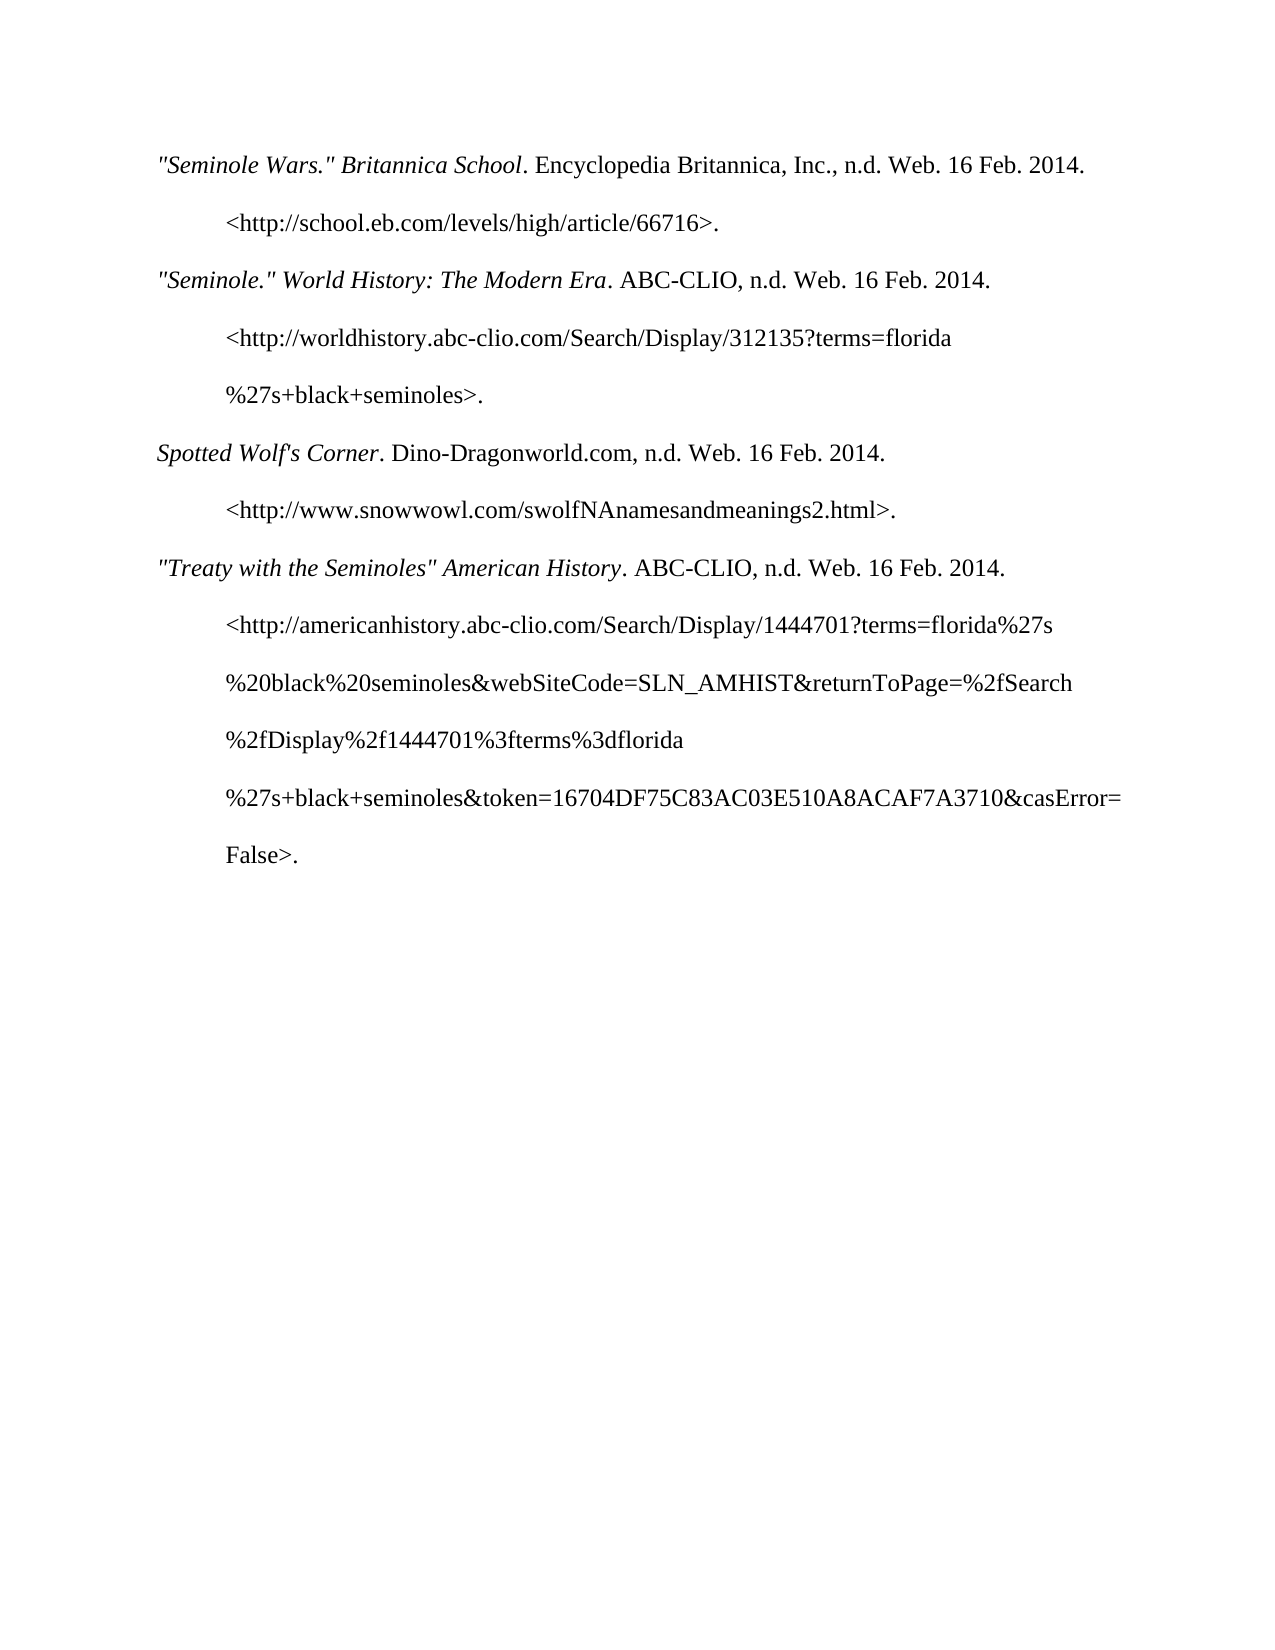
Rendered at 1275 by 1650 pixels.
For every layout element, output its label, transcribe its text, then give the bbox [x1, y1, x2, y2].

text "Seminole." World History: The Modern Era. ABC-CLIO, n.d. Web. 16 Feb. 2014. <http://worldhistory.abc-clio.com/Search/Display/312135?terms=florida%27s+black+seminoles>. [150, 265, 1124, 409]
text "Seminole Wars." Britannica School. Encyclopedia Britannica, Inc., n.d. Web. 16 Feb. 2014. <http://school.eb.com/levels/high/article/66716>. [150, 150, 1124, 237]
text Spotted Wolf's Corner. Dino-Dragonworld.com, n.d. Web. 16 Feb. 2014. <http://www.snowwowl.com/swolfNAnamesandmeanings2.html>. [150, 438, 1124, 524]
text "Treaty with the Seminoles" American History. ABC-CLIO, n.d. Web. 16 Feb. 2014. <http://americanhistory.abc-clio.com/Search/Display/1444701?terms=florida%27s%20black%20seminoles&webSiteCode=SLN_AMHIST&returnToPage=%2fSearch%2fDisplay%2f1444701%3fterms%3dflorida%27s+black+seminoles&token=16704DF75C83AC03E510A8ACAF7A3710&casError=False>. [150, 553, 1124, 869]
